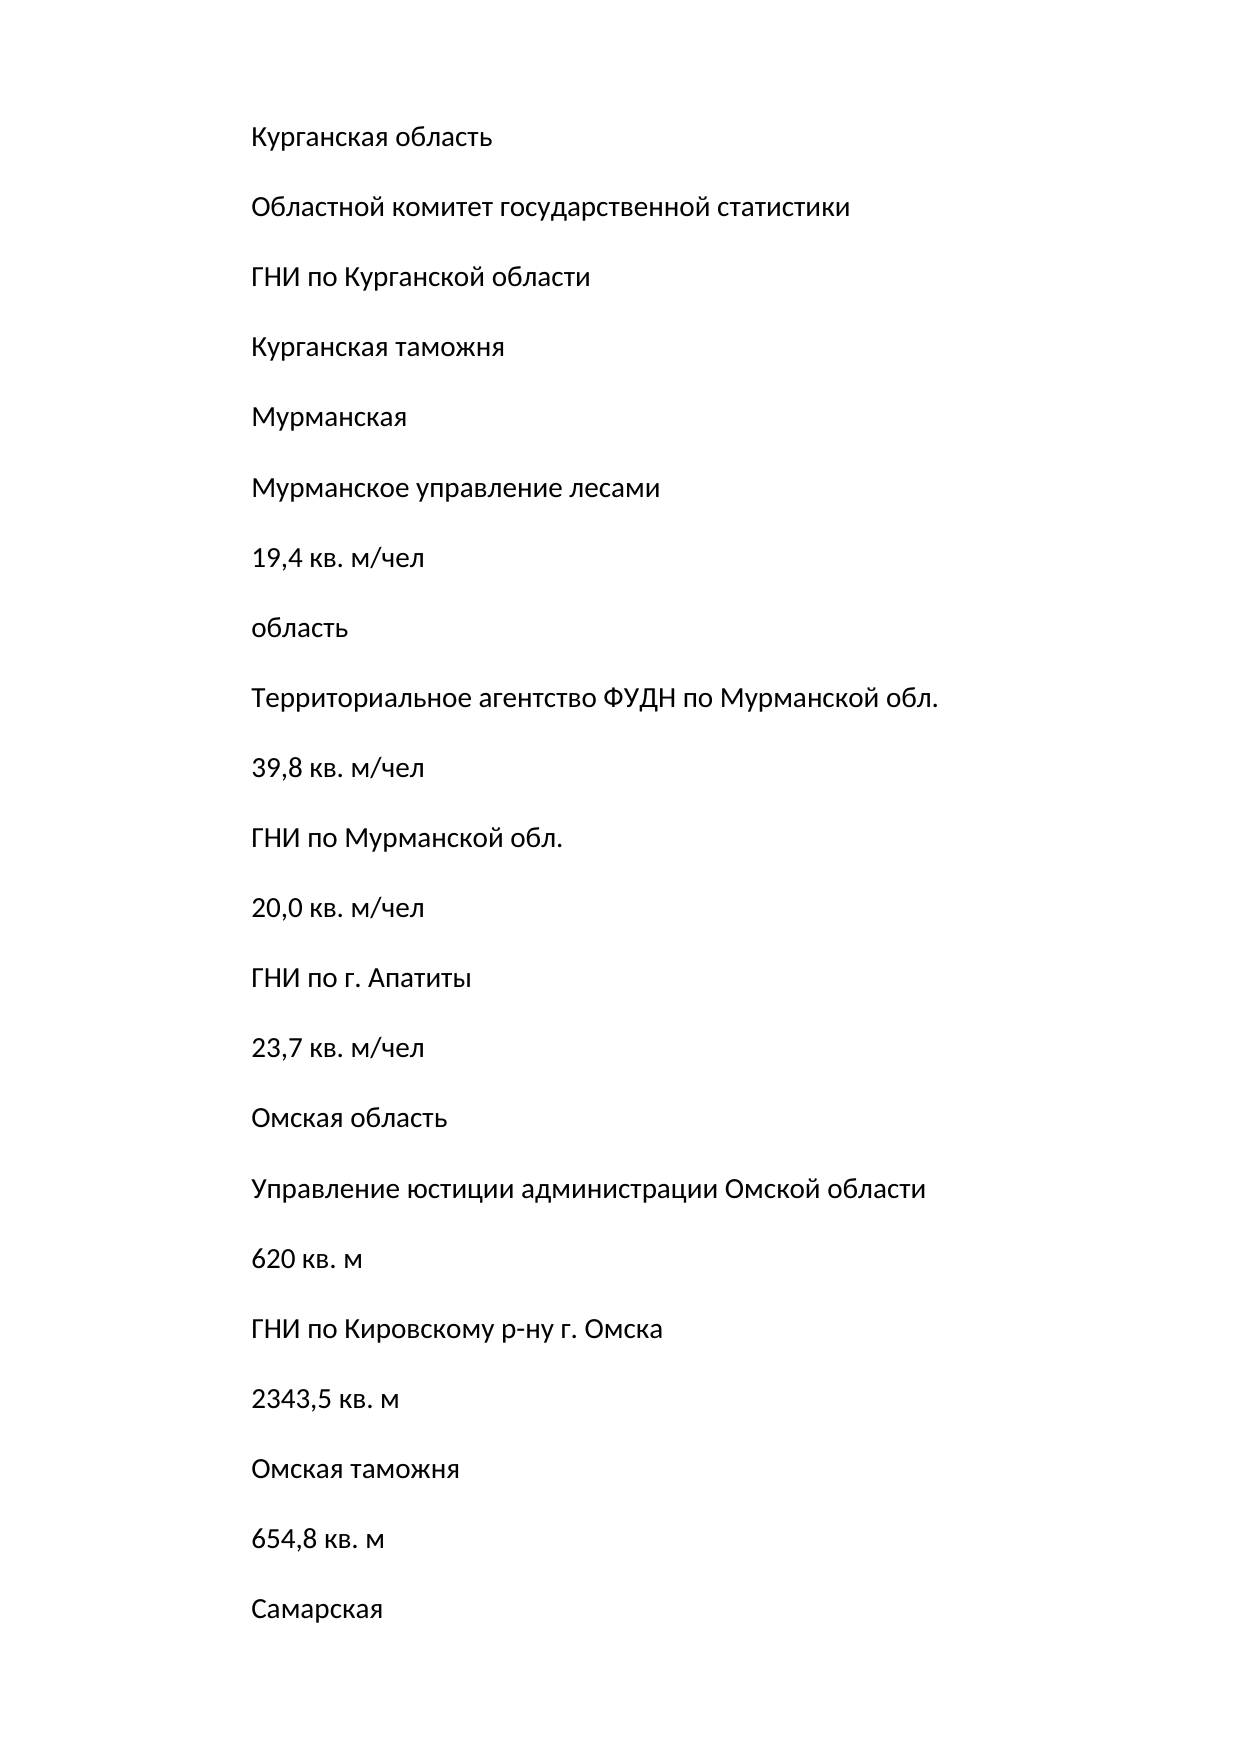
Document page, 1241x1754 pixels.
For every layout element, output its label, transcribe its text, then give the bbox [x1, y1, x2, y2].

text область [177, 609, 1152, 644]
text 654,8 кв. м [177, 1520, 1152, 1556]
text 19,4 кв. м/чел [177, 539, 1152, 574]
text Курганская таможня [177, 328, 1152, 364]
text 2343,5 кв. м [177, 1380, 1152, 1416]
text 23,7 кв. м/чел [177, 1029, 1152, 1065]
text Мурманская [177, 398, 1152, 434]
text ГНИ по г. Апатиты [177, 959, 1152, 995]
text Мурманское управление лесами [177, 469, 1152, 504]
text Территориальное агентство ФУДН по Мурманской обл. [177, 679, 1152, 714]
text Областной комитет государственной статистики [177, 188, 1152, 224]
text Самарская [177, 1590, 1152, 1626]
text 39,8 кв. м/чел [177, 749, 1152, 785]
text 620 кв. м [177, 1240, 1152, 1275]
text ГНИ по Мурманской обл. [177, 819, 1152, 855]
text ГНИ по Курганской области [177, 258, 1152, 294]
text ГНИ по Кировскому р-ну г. Омска [177, 1310, 1152, 1346]
text Омская область [177, 1099, 1152, 1135]
text Курганская область [177, 118, 1152, 154]
text Управление юстиции администрации Омской области [177, 1170, 1152, 1205]
text Омская таможня [177, 1450, 1152, 1486]
text 20,0 кв. м/чел [177, 889, 1152, 925]
